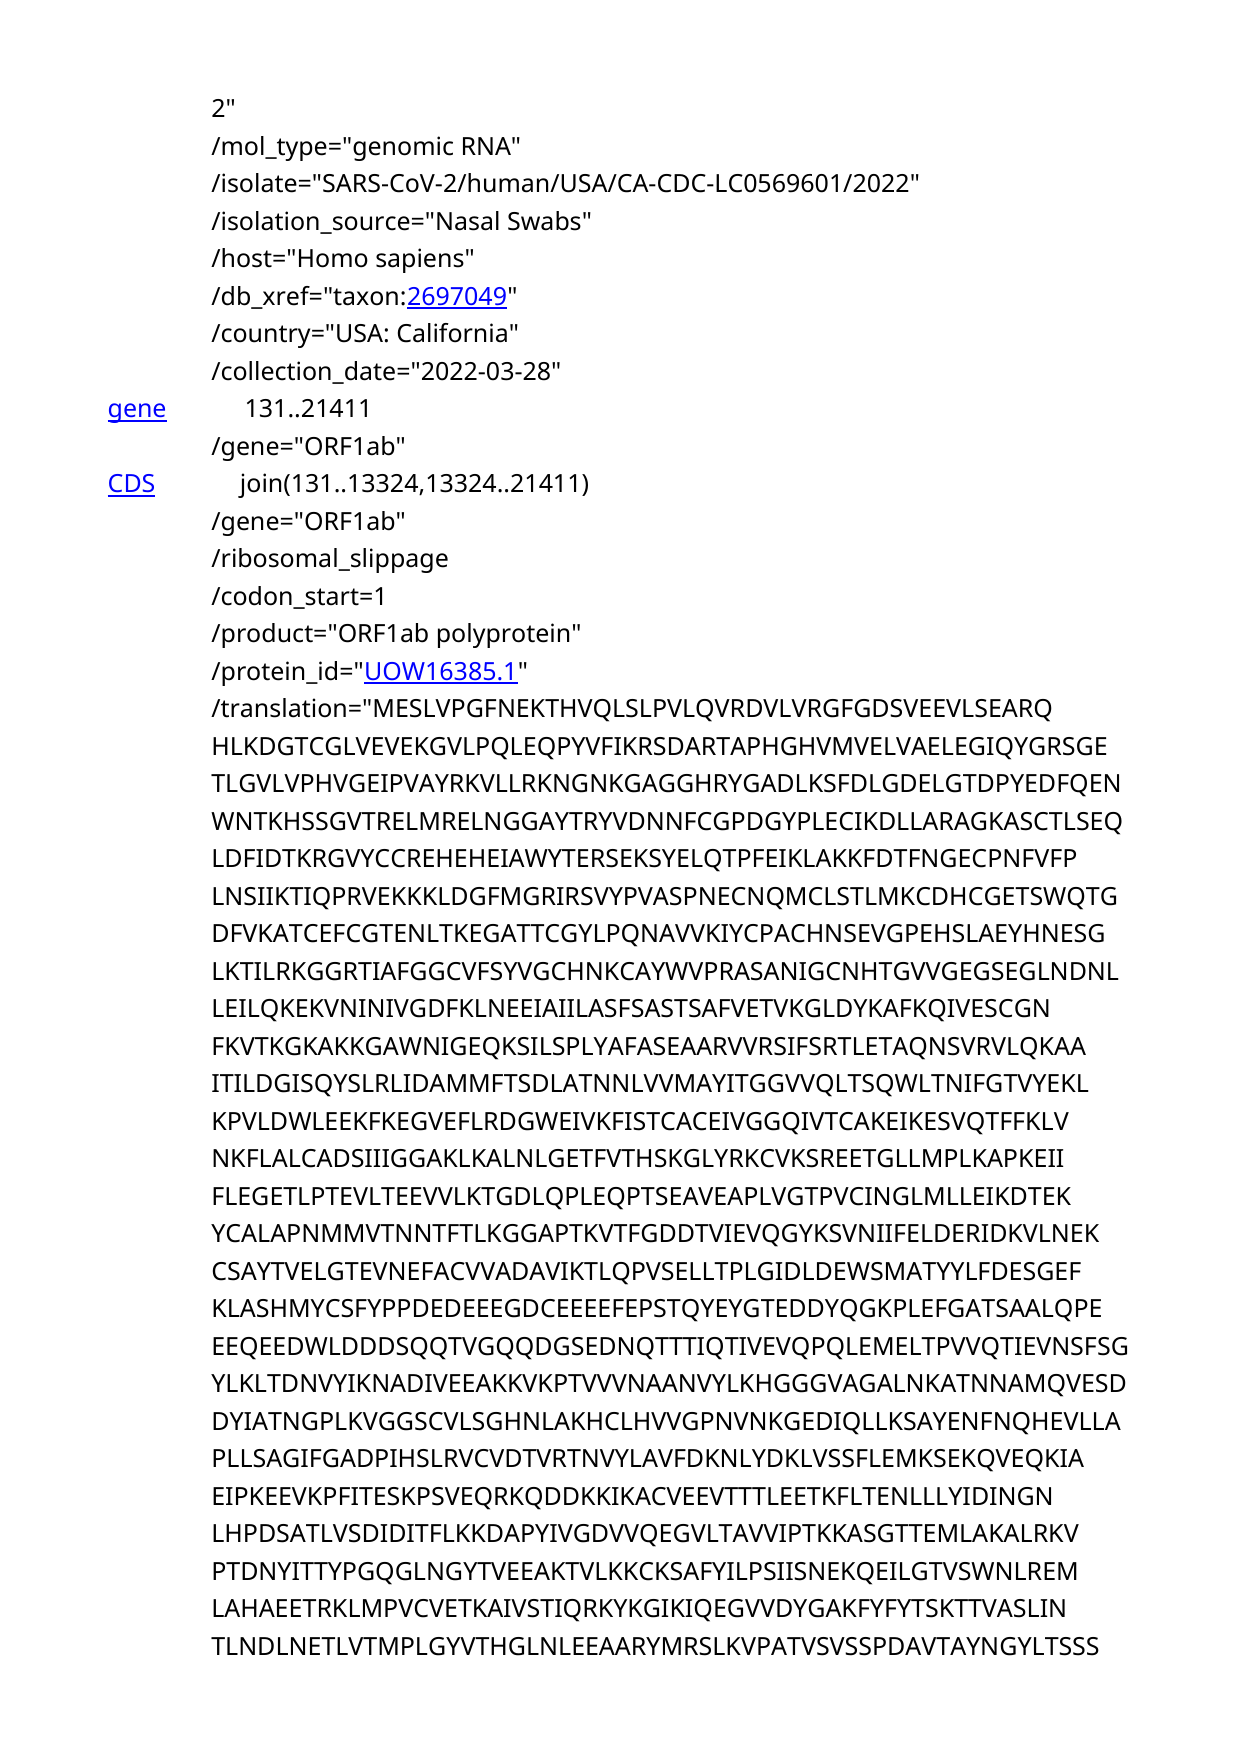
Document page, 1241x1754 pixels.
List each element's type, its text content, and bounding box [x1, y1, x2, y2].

text /product="ORF1ab polyprotein" [75, 614, 1165, 652]
text WNTKHSSGVTRELMRELNGGAYTRYVDNNFCGPDGYPLECIKDLLARAGKASCTLSEQ [75, 802, 1165, 839]
text /host="Homo sapiens" [75, 239, 1165, 277]
text KLASHMYCSFYPPDEDEEEGDCEEEEFEPSTQYEYGTEDDYQGKPLEFGATSAALQPE [75, 1289, 1165, 1327]
text 2" [75, 89, 1165, 127]
text LDFIDTKRGVYCCREHEHEIAWYTERSEKSYELQTPFEIKLAKKFDTFNGECPNFVFP [75, 839, 1165, 877]
text CSAYTVELGTEVNEFACVVADAVIKTLQPVSELLTPLGIDLDEWSMATYYLFDESGEF [75, 1252, 1165, 1289]
text TLNDLNETLVTMPLGYVTHGLNLEEAARYMRSLKVPATVSVSSPDAVTAYNGYLTSSS [75, 1627, 1165, 1664]
text /collection_date="2022-03-28" [75, 352, 1165, 389]
text /isolation_source="Nasal Swabs" [75, 202, 1165, 239]
text HLKDGTCGLVEVEKGVLPQLEQPYVFIKRSDARTAPHGHVMVELVAELEGIQYGRSGE [75, 727, 1165, 764]
text /gene="ORF1ab" [75, 427, 1165, 464]
text YCALAPNMMVTNNTFTLKGGAPTKVTFGDDTVIEVQGYKSVNIIFELDERIDKVLNEK [75, 1214, 1165, 1252]
text PLLSAGIFGADPIHSLRVCVDTVRTNVYLAVFDKNLYDKLVSSFLEMKSEKQVEQKIA [75, 1439, 1165, 1477]
text YLKLTDNVYIKNADIVEEAKKVKPTVVVNAANVYLKHGGGVAGALNKATNNAMQVESD [75, 1364, 1165, 1402]
text EIPKEEVKPFITESKPSVEQRKQDDKKIKACVEEVTTTLEETKFLTENLLLYIDINGN [75, 1477, 1165, 1514]
text LHPDSATLVSDIDITFLKKDAPYIVGDVVQEGVLTAVVIPTKKASGTTEMLAKALRKV [75, 1514, 1165, 1552]
text LEILQKEKVNINIVGDFKLNEEIAIILASFSASTSAFVETVKGLDYKAFKQIVESCGN [75, 989, 1165, 1027]
text LAHAEETRKLMPVCVETKAIVSTIQRKYKGIKIQEGVVDYGAKFYFYTSKTTVASLIN [75, 1589, 1165, 1627]
text NKFLALCADSIIIGGAKLKALNLGETFVTHSKGLYRKCVKSREETGLLMPLKAPKEII [75, 1139, 1165, 1177]
text LKTILRKGGRTIAFGGCVFSYVGCHNKCAYWVPRASANIGCNHTGVVGEGSEGLNDNL [75, 952, 1165, 989]
text /translation="MESLVPGFNEKTHVQLSLPVLQVRDVLVRGFGDSVEEVLSEARQ [75, 689, 1165, 727]
text ITILDGISQYSLRLIDAMMFTSDLATNNLVVMAYITGGVVQLTSQWLTNIFGTVYEKL [75, 1064, 1165, 1102]
text /codon_start=1 [75, 577, 1165, 614]
text CDS join(131..13324,13324..21411) [75, 464, 1165, 502]
text PTDNYITTYPGQGLNGYTVEEAKTVLKKCKSAFYILPSIISNEKQEILGTVSWNLREM [75, 1552, 1165, 1589]
text /country="USA: California" [75, 314, 1165, 352]
text /gene="ORF1ab" [75, 502, 1165, 539]
text DFVKATCEFCGTENLTKEGATTCGYLPQNAVVKIYCPACHNSEVGPEHSLAEYHNESG [75, 914, 1165, 952]
text /ribosomal_slippage [75, 539, 1165, 577]
text /isolate="SARS-CoV-2/human/USA/CA-CDC-LC0569601/2022" [75, 164, 1165, 202]
text DYIATNGPLKVGGSCVLSGHNLAKHCLHVVGPNVNKGEDIQLLKSAYENFNQHEVLLA [75, 1402, 1165, 1439]
text gene 131..21411 [75, 389, 1165, 427]
text /protein_id="UOW16385.1" [75, 652, 1165, 689]
text LNSIIKTIQPRVEKKKLDGFMGRIRSVYPVASPNECNQMCLSTLMKCDHCGETSWQTG [75, 877, 1165, 914]
text /mol_type="genomic RNA" [75, 127, 1165, 164]
text FKVTKGKAKKGAWNIGEQKSILSPLYAFASEAARVVRSIFSRTLETAQNSVRVLQKAA [75, 1027, 1165, 1064]
text FLEGETLPTEVLTEEVVLKTGDLQPLEQPTSEAVEAPLVGTPVCINGLMLLEIKDTEK [75, 1177, 1165, 1214]
text KPVLDWLEEKFKEGVEFLRDGWEIVKFISTCACEIVGGQIVTCAKEIKESVQTFFKLV [75, 1102, 1165, 1139]
text /db_xref="taxon:2697049" [75, 277, 1165, 314]
text TLGVLVPHVGEIPVAYRKVLLRKNGNKGAGGHRYGADLKSFDLGDELGTDPYEDFQEN [75, 764, 1165, 802]
text EEQEEDWLDDDSQQTVGQQDGSEDNQTTTIQTIVEVQPQLEMELTPVVQTIEVNSFSG [75, 1327, 1165, 1364]
